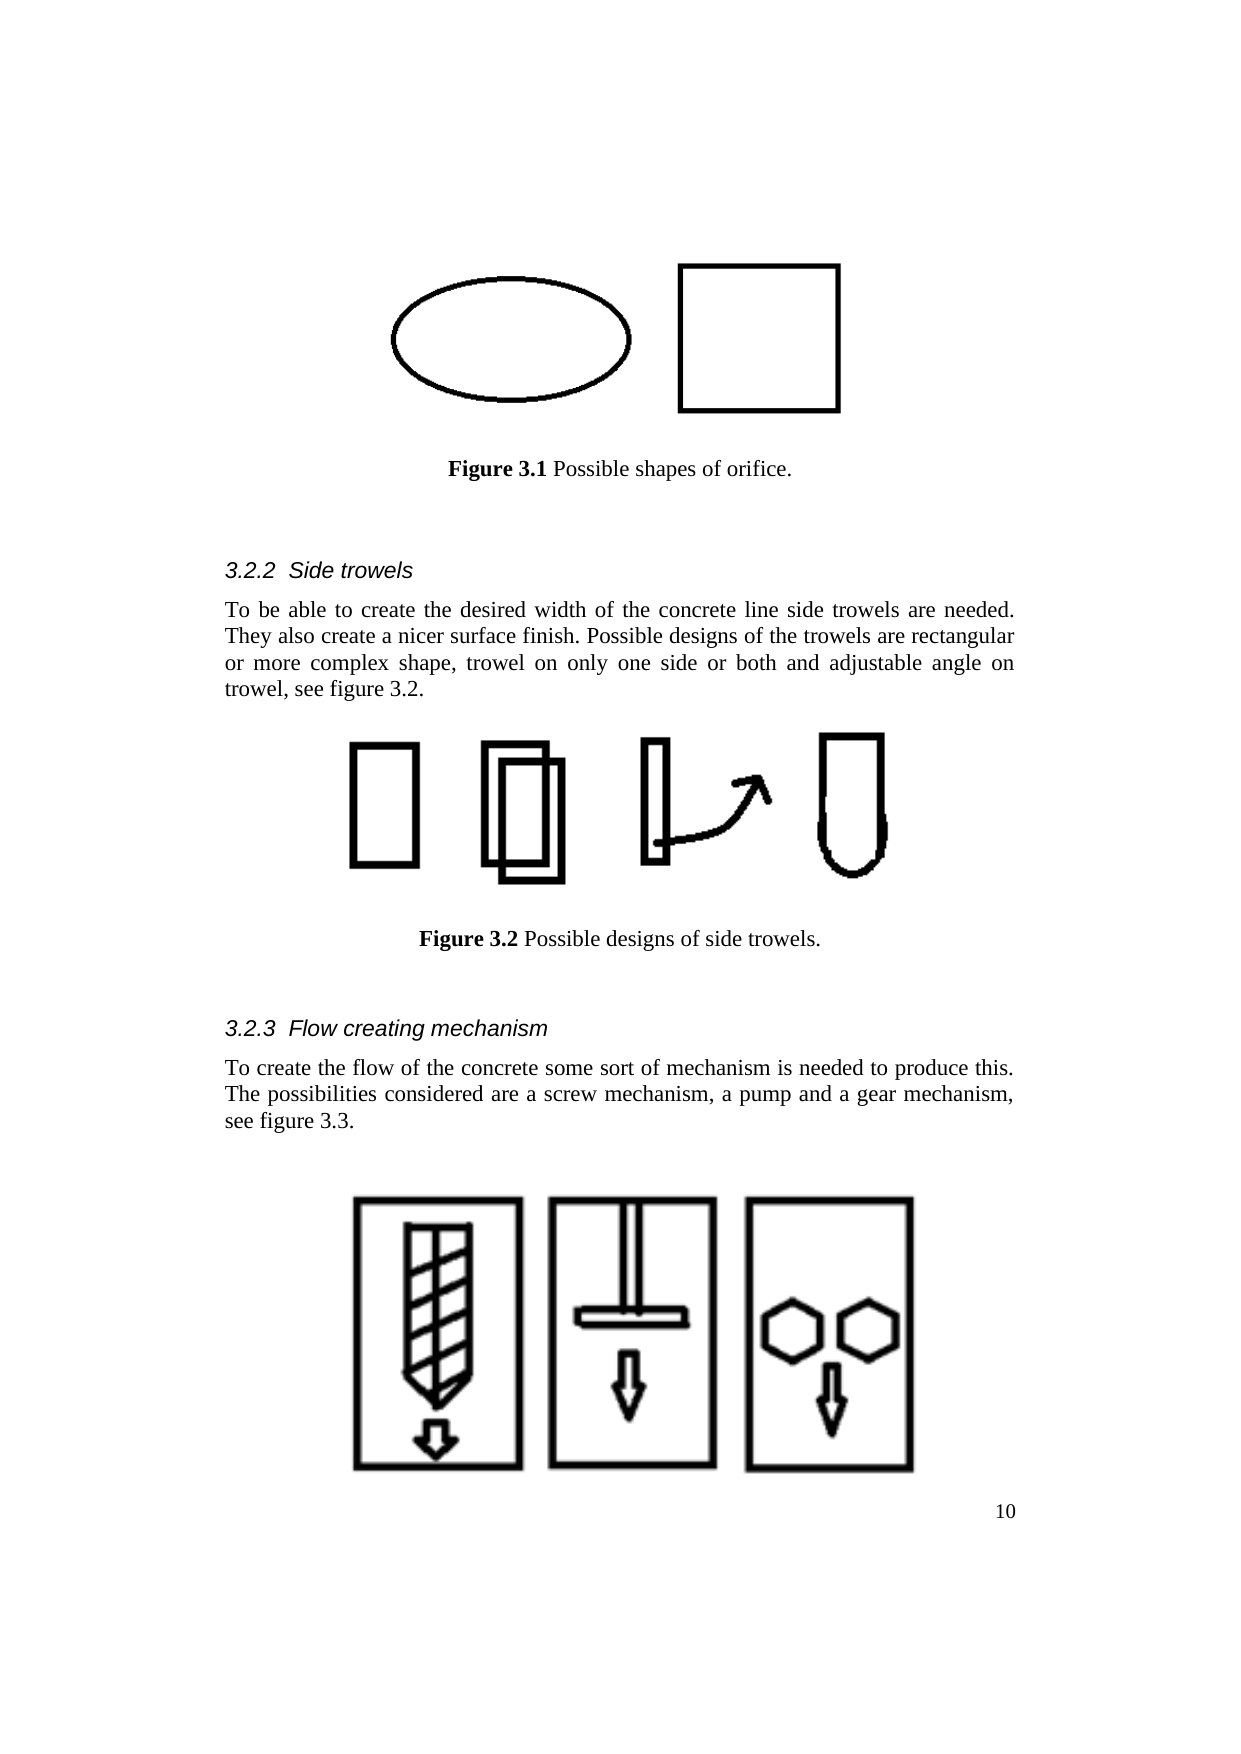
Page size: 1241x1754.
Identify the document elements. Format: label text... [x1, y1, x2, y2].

text To be able to create the desired width of the concrete line side trowels are needed. They also create a nicer surface finish. Possible designs of the trowels are rectangular or more complex shape, trowel on only one side or both and adjustable angle on trowel, see figure 3.2. [224, 596, 1016, 702]
text Figure 3.1 Possible shapes of orifice. [224, 455, 1016, 481]
picture [373, 236, 867, 443]
text To create the flow of the concrete some sort of mechanism is needed to produce this. The possibilities considered are a screw mechanism, a pump and a gear mechanism, see figure 3.3. [224, 1054, 1016, 1133]
text Figure 3.2 Possible designs of side trowels. [224, 925, 1016, 951]
picture [302, 1184, 938, 1494]
subtitle Side trowels [224, 557, 1016, 584]
picture [295, 714, 945, 913]
subtitle Flow creating mechanism [224, 1015, 1016, 1042]
